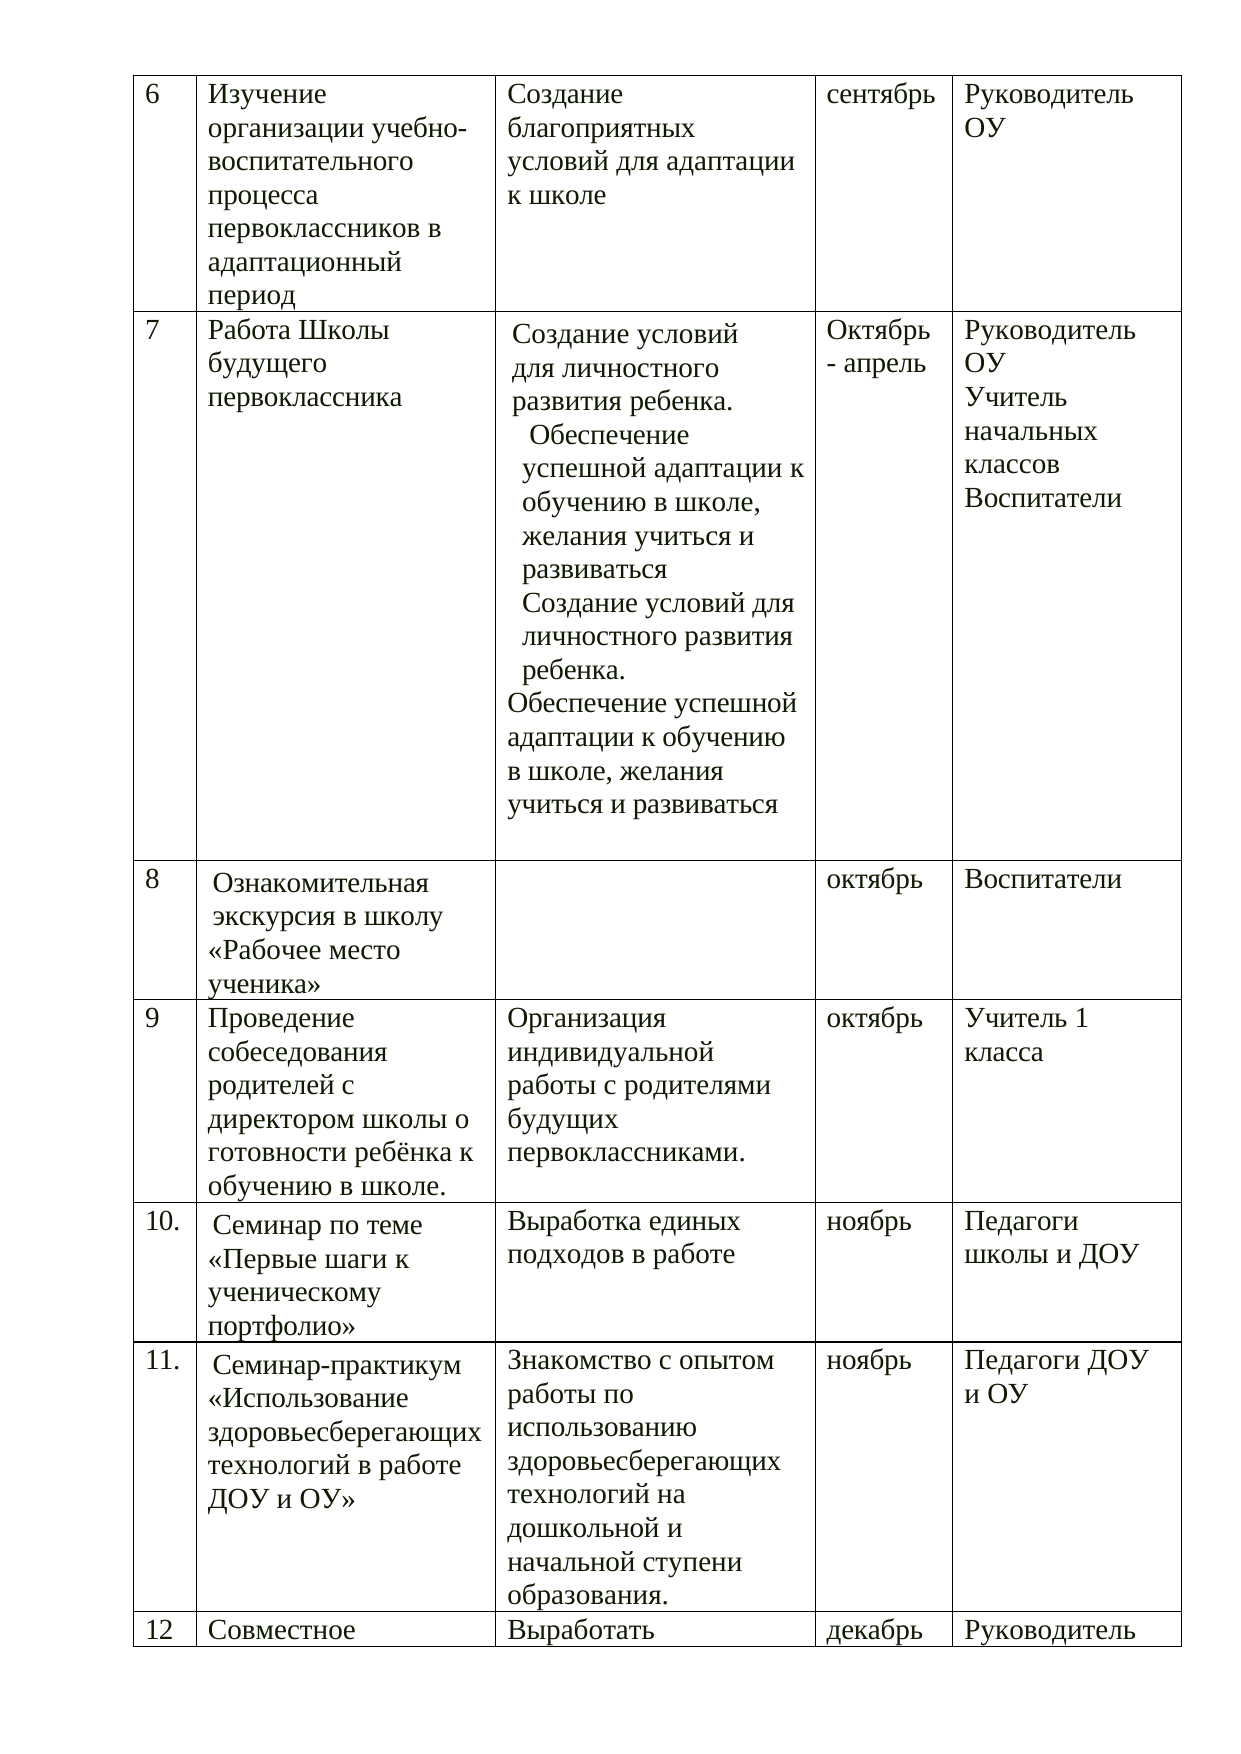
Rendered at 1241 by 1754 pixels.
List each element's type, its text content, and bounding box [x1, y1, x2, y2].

table_cell октябрь [816, 861, 952, 999]
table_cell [197, 1612, 495, 1646]
table_cell Педагоги ДОУ и ОУ [953, 1343, 1181, 1611]
table_cell 10. [134, 1203, 196, 1341]
table_cell ноябрь [816, 1203, 952, 1341]
table_cell 7 [134, 312, 196, 859]
table_cell Учитель 1 класса [953, 1000, 1181, 1202]
table_cell Выработка единых подходов в работе [496, 1203, 815, 1341]
table_cell 12 [134, 1612, 196, 1646]
table_cell Работа Школы будущего первоклассника [197, 312, 495, 859]
table_cell Семинар по теме «Первые шаги к ученическому портфолио» [197, 1203, 495, 1341]
table_cell 9 [134, 1000, 196, 1202]
table_cell ноябрь [816, 1343, 952, 1611]
table_cell Воспитатели [953, 861, 1181, 999]
table_cell 6 [134, 76, 196, 311]
table_cell 8 [134, 861, 196, 999]
table_cell 11. [134, 1343, 196, 1611]
table_cell Руководитель ОУ Учитель начальных классов Воспитатели [953, 312, 1181, 859]
table_cell Октябрь - апрель [816, 312, 952, 859]
table_cell Создание условий для личностного развития ребенка. Обеспечение успешной адаптации к обучению в школе, желания учиться и развиваться Создание условий для личностного развития ребенка. Обеспечение успешной адаптации к обучению в школе, желания учиться и развиваться [496, 312, 815, 859]
table_cell Проведение собеседования родителей с директором школы о готовности ребёнка к обучению в школе. [197, 1000, 495, 1202]
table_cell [953, 1612, 1181, 1646]
table_cell Ознакомительная экскурсия в школу «Рабочее место ученика» [197, 861, 495, 999]
table_cell декабрь [816, 1612, 952, 1646]
table_cell Педагоги школы и ДОУ [953, 1203, 1181, 1341]
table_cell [496, 1612, 815, 1646]
table_cell Семинар-практикум «Использование здоровьесберегающих технологий в работе ДОУ и ОУ» [197, 1343, 495, 1611]
table_cell Создание благоприятных условий для адаптации к школе [496, 76, 815, 311]
table_cell Знакомство с опытом работы по использованию здоровьесберегающих технологий на дошкольной и начальной ступени образования. [496, 1343, 815, 1611]
table_cell Организация индивидуальной работы с родителями будущих первоклассниками. [496, 1000, 815, 1202]
table_cell сентябрь [816, 76, 952, 311]
table_cell Изучение организации учебно-воспитательного процесса первоклассников в адаптационный период [197, 76, 495, 311]
table_cell Руководитель ОУ [953, 76, 1181, 311]
table_cell октябрь [816, 1000, 952, 1202]
table_cell [496, 861, 815, 999]
